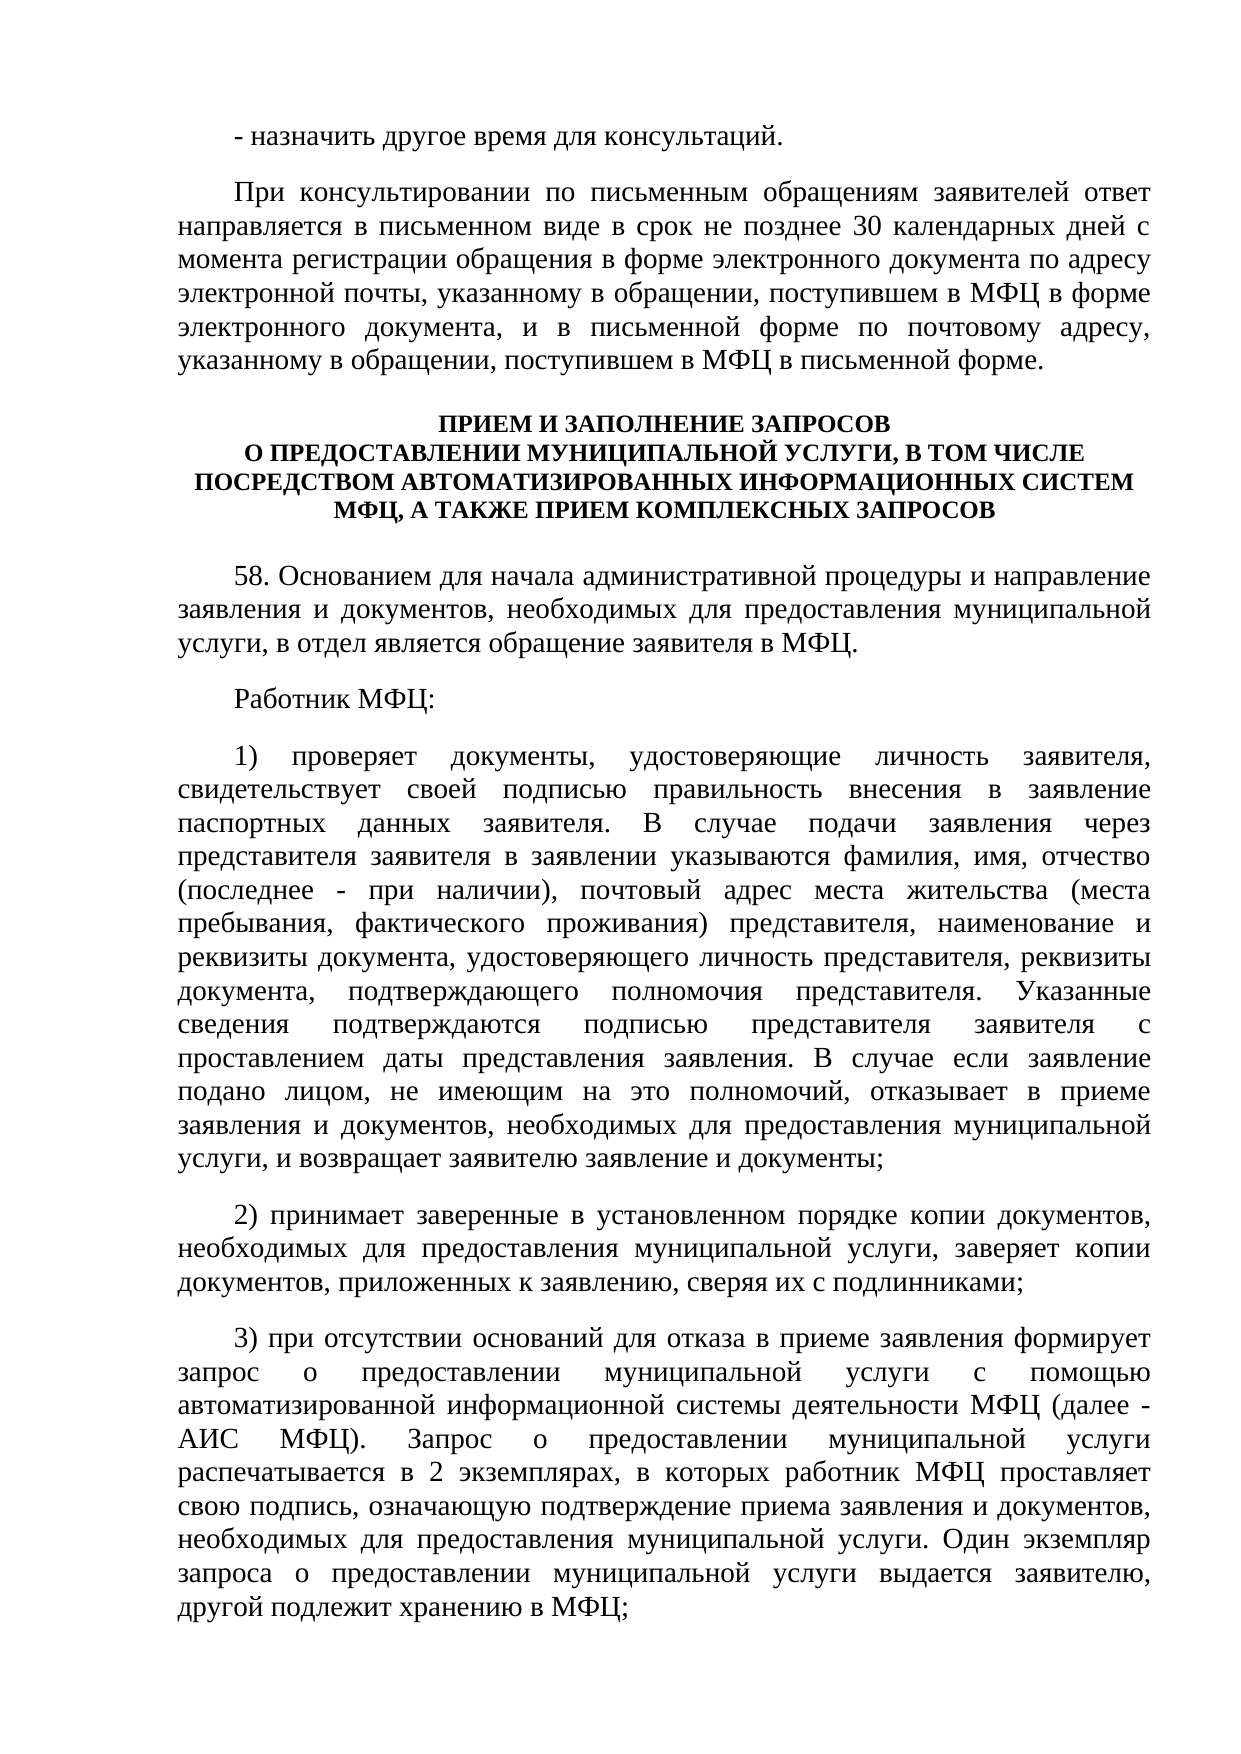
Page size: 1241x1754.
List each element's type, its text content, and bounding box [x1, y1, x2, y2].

title О ПРЕДОСТАВЛЕНИИ МУНИЦИПАЛЬНОЙ УСЛУГИ, В ТОМ ЧИСЛЕ [177, 438, 1152, 467]
text - назначить другое время для консультаций. [177, 118, 1152, 152]
text Работник МФЦ: [177, 681, 1152, 715]
text 2) принимает заверенные в установленном порядке копии документов, необходимых для предоставления муниципальной услуги, заверяет копии документов, приложенных к заявлению, сверяя их с подлинниками; [177, 1197, 1152, 1297]
text 58. Основанием для начала административной процедуры и направление заявления и документов, необходимых для предоставления муниципальной услуги, в отдел является обращение заявителя в МФЦ. [177, 558, 1152, 658]
text 1) проверяет документы, удостоверяющие личность заявителя, свидетельствует своей подписью правильность внесения в заявление паспортных данных заявителя. В случае подачи заявления через представителя заявителя в заявлении указываются фамилия, имя, отчество (последнее - при наличии), почтовый адрес места жительства (места пребывания, фактического проживания) представителя, наименование и реквизиты документа, удостоверяющего личность представителя, реквизиты документа, подтверждающего полномочия представителя. Указанные сведения подтверждаются подписью представителя заявителя с проставлением даты представления заявления. В случае если заявление подано лицом, не имеющим на это полномочий, отказывает в приеме заявления и документов, необходимых для предоставления муниципальной услуги, и возвращает заявителю заявление и документы; [177, 738, 1152, 1174]
title МФЦ, А ТАКЖЕ ПРИЕМ КОМПЛЕКСНЫХ ЗАПРОСОВ [177, 496, 1152, 524]
title ПОСРЕДСТВОМ АВТОМАТИЗИРОВАННЫХ ИНФОРМАЦИОННЫХ СИСТЕМ [177, 467, 1152, 496]
text 3) при отсутствии оснований для отказа в приеме заявления формирует запрос о предоставлении муниципальной услуги с помощью автоматизированной информационной системы деятельности МФЦ (далее - АИС МФЦ). Запрос о предоставлении муниципальной услуги распечатывается в 2 экземплярах, в которых работник МФЦ проставляет свою подпись, означающую подтверждение приема заявления и документов, необходимых для предоставления муниципальной услуги. Один экземпляр запроса о предоставлении муниципальной услуги выдается заявителю, другой подлежит хранению в МФЦ; [177, 1320, 1152, 1622]
title ПРИЕМ И ЗАПОЛНЕНИЕ ЗАПРОСОВ [177, 409, 1152, 438]
text При консультировании по письменным обращениям заявителей ответ направляется в письменном виде в срок не позднее 30 календарных дней с момента регистрации обращения в форме электронного документа по адресу электронной почты, указанному в обращении, поступившем в МФЦ в форме электронного документа, и в письменной форме по почтовому адресу, указанному в обращении, поступившем в МФЦ в письменной форме. [177, 174, 1152, 376]
